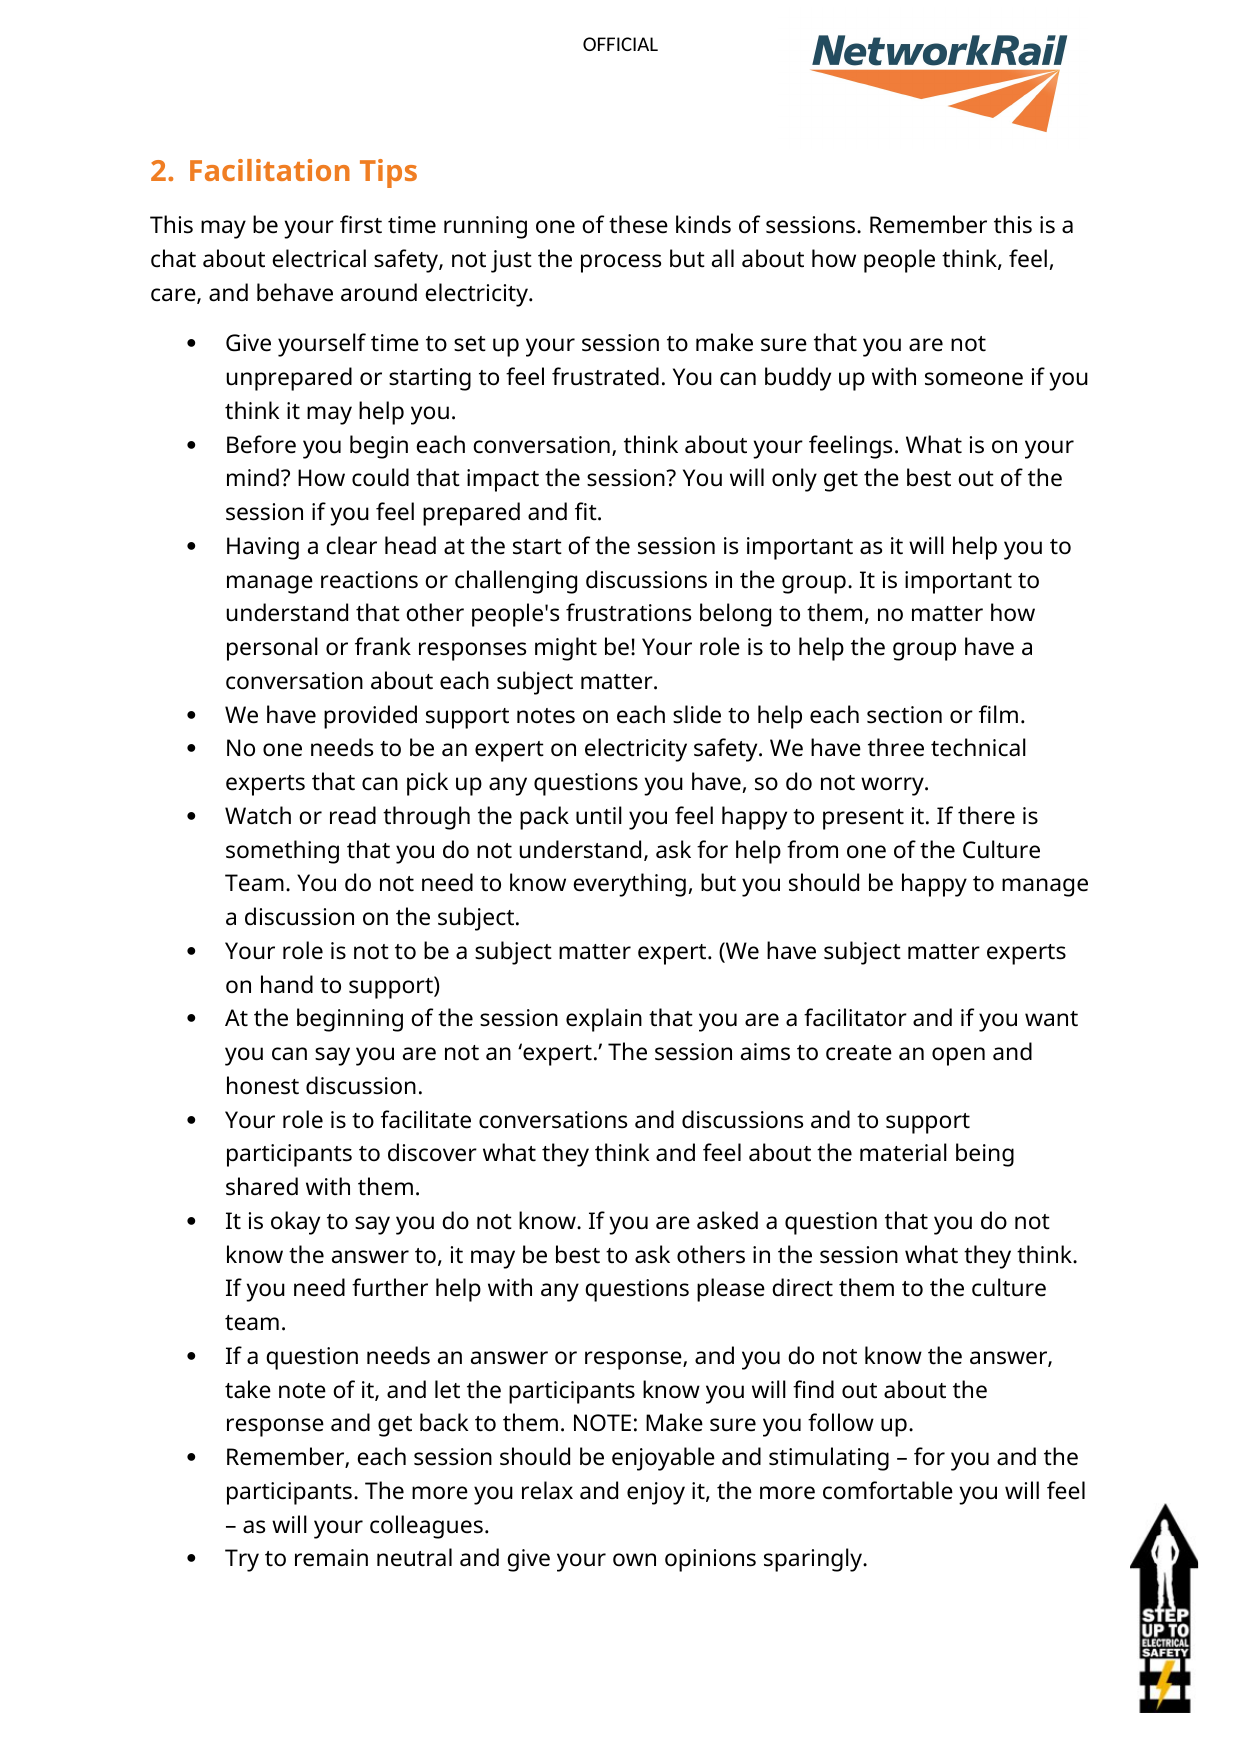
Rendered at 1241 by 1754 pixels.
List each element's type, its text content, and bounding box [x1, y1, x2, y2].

list Watch or read through the pack until you feel happy to present it. If there is something that you do not understand, ask for help from one of the Culture Team. You do not need to know everything, but you should be happy to manage a discussion on the subject. [187, 800, 1090, 932]
list Having a clear head at the start of the session is important as it will help you to manage reactions or challenging discussions in the group. It is important to understand that other people's frustrations belong to them, no matter how personal or frank responses might be! Your role is to help the group have a conversation about each subject matter. [187, 530, 1090, 696]
text This may be your first time running one of these kinds of sessions. Remember this is a chat about electrical safety, not just the process but all about how people think, feel, care, and behave around electricity. [150, 209, 1090, 308]
list If a question needs an answer or response, and you do not know the answer, take note of it, and let the participants know you will find out about the response and get back to them. NOTE: Make sure you follow up. [187, 1340, 1090, 1439]
list Facilitation Tips [150, 150, 1090, 190]
list Remember, each session should be enjoyable and stimulating – for you and the participants. The more you relax and enjoy it, the more comfortable you will feel – as will your colleagues. [187, 1441, 1090, 1540]
list We have provided support notes on each slide to help each section or film. [187, 699, 1090, 730]
list At the beginning of the session explain that you are a facilitator and if you want you can say you are not an ‘expert.’ The session aims to create an open and honest discussion. [187, 1002, 1090, 1101]
list No one needs to be an expert on electricity safety. We have three technical experts that can pick up any questions you have, so do not worry. [187, 732, 1090, 797]
picture [1129, 1503, 1198, 1709]
list Try to remain neutral and give your own opinions sparingly. [187, 1542, 1090, 1574]
list Give yourself time to set up your session to make sure that you are not unprepared or starting to feel frustrated. You can buddy up with someone if you think it may help you. [187, 327, 1090, 426]
list Before you begin each conversation, think about your feelings. What is on your mind? How could that impact the session? You will only get the best out of the session if you feel prepared and fit. [187, 429, 1090, 527]
picture [778, 7, 1088, 148]
list Your role is to facilitate conversations and discussions and to support participants to discover what they think and feel about the material being shared with them. [187, 1104, 1090, 1202]
list It is okay to say you do not know. If you are asked a question that you do not know the answer to, it may be best to ask others in the session what they think. If you need further help with any questions please direct them to the culture team. [187, 1205, 1090, 1337]
list Your role is not to be a subject matter expert. (We have subject matter experts on hand to support) [187, 935, 1090, 1000]
